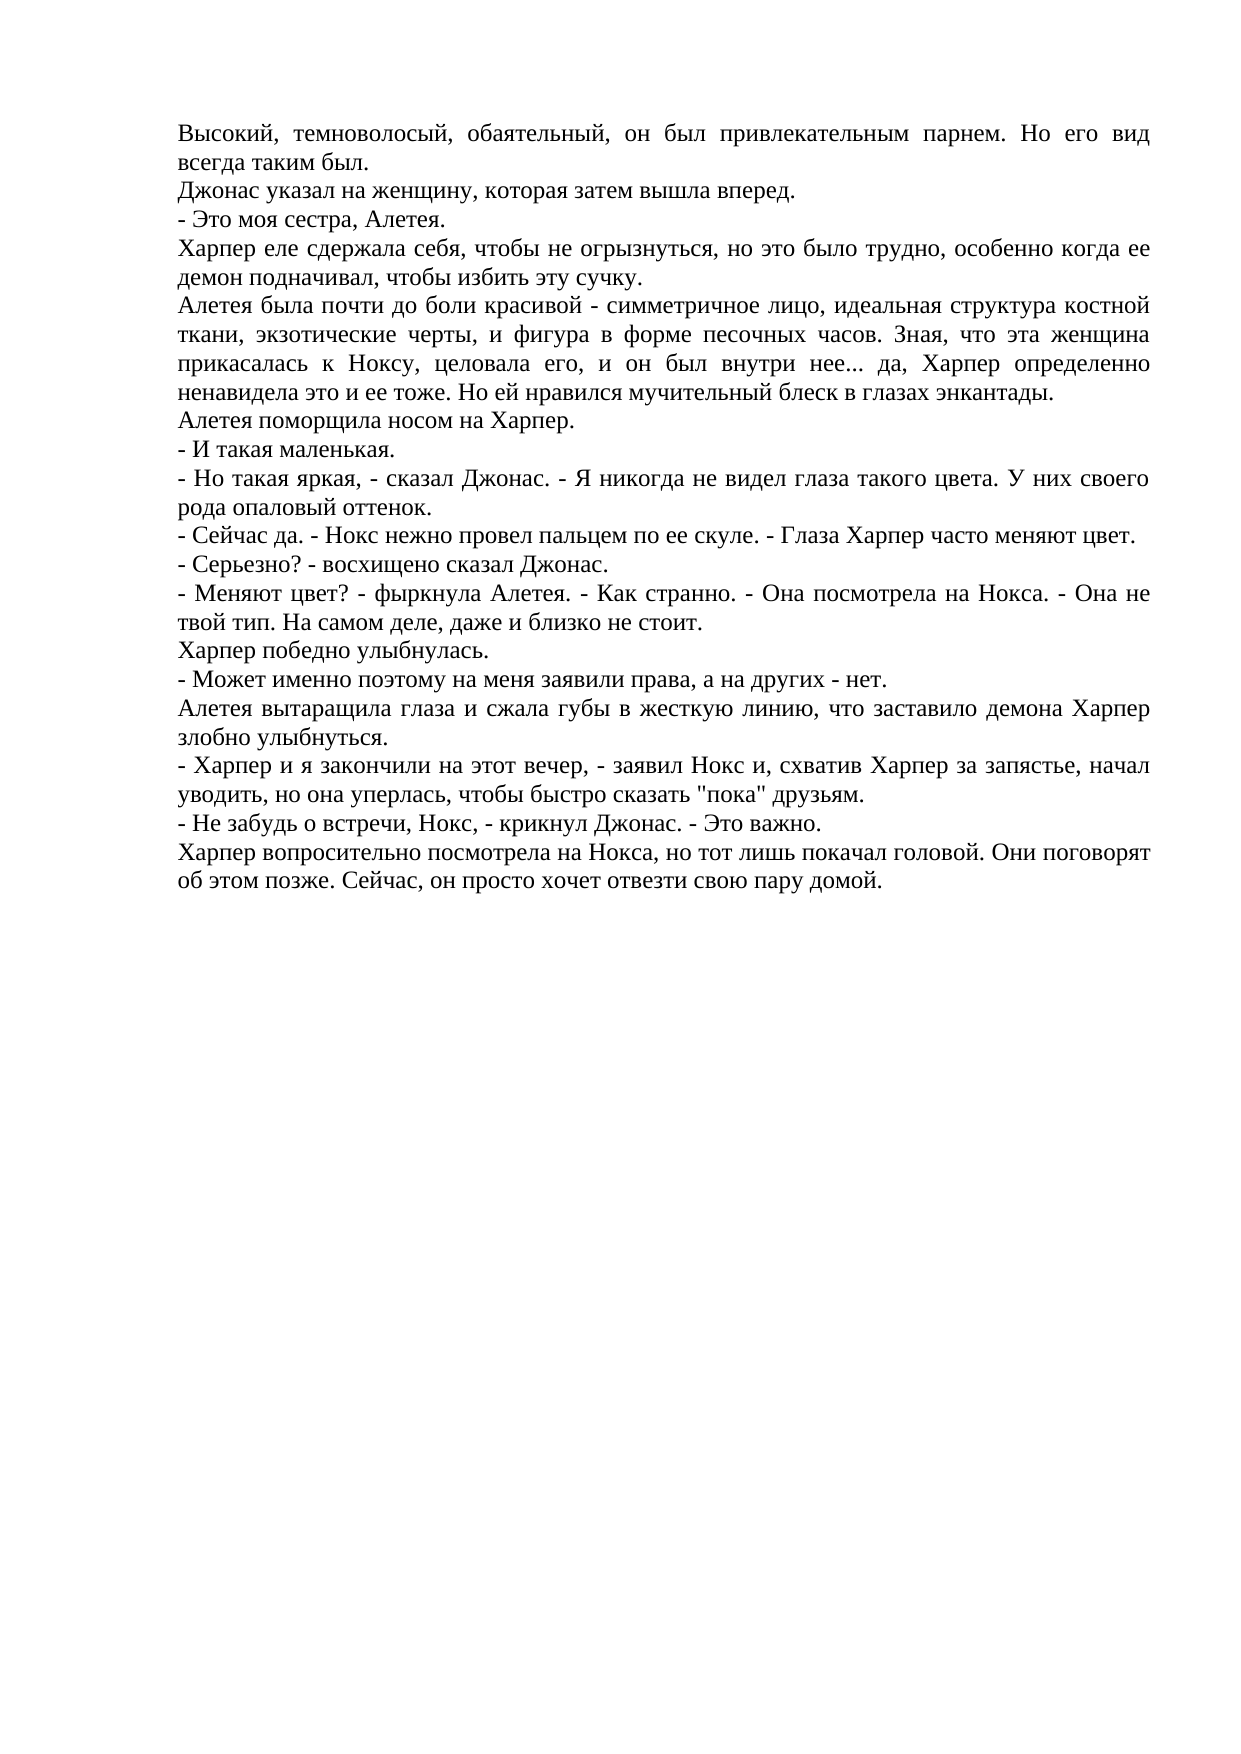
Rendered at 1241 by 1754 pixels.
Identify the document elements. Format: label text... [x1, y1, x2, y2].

text Алетея поморщила носом на Харпер. [177, 406, 1152, 434]
text Алетея вытаращила глаза и сжала губы в жесткую линию, что заставило демона Харпер злобно улыбнуться. [177, 693, 1152, 751]
text - И такая маленькая. [177, 434, 1152, 463]
text - Серьезно? - восхищено сказал Джонас. [177, 549, 1152, 578]
text - Сейчас да. - Нокс нежно провел пальцем по ее скуле. - Глаза Харпер часто меняют цвет. [177, 521, 1152, 549]
text - Может именно поэтому на меня заявили права, а на других - нет. [177, 664, 1152, 693]
text - Меняют цвет? - фыркнула Алетея. - Как странно. - Она посмотрела на Нокса. - Она не твой тип. На самом деле, даже и близко не стоит. [177, 578, 1152, 636]
text Высокий, темноволосый, обаятельный, он был привлекательным парнем. Но его вид всегда таким был. [177, 118, 1152, 176]
text - Харпер и я закончили на этот вечер, - заявил Нокс и, схватив Харпер за запястье, начал уводить, но она уперлась, чтобы быстро сказать "пока" друзьям. [177, 751, 1152, 808]
text Харпер еле сдержала себя, чтобы не огрызнуться, но это было трудно, особенно когда ее демон подначивал, чтобы избить эту сучку. [177, 233, 1152, 291]
text Алетея была почти до боли красивой - симметричное лицо, идеальная структура костной ткани, экзотические черты, и фигура в форме песочных часов. Зная, что эта женщина прикасалась к Ноксу, целовала его, и он был внутри нее... да, Харпер определенно ненавидела это и ее тоже. Но ей нравился мучительный блеск в глазах энкантады. [177, 291, 1152, 406]
text Харпер победно улыбнулась. [177, 636, 1152, 664]
text - Но такая яркая, - сказал Джонас. - Я никогда не видел глаза такого цвета. У них своего рода опаловый оттенок. [177, 463, 1152, 521]
text - Не забудь о встречи, Нокс, - крикнул Джонас. - Это важно. [177, 808, 1152, 837]
text Харпер вопросительно посмотрела на Нокса, но тот лишь покачал головой. Они поговорят об этом позже. Сейчас, он просто хочет отвезти свою пару домой. [177, 837, 1152, 894]
text - Это моя сестра, Алетея. [177, 204, 1152, 233]
text Джонас указал на женщину, которая затем вышла вперед. [177, 176, 1152, 204]
